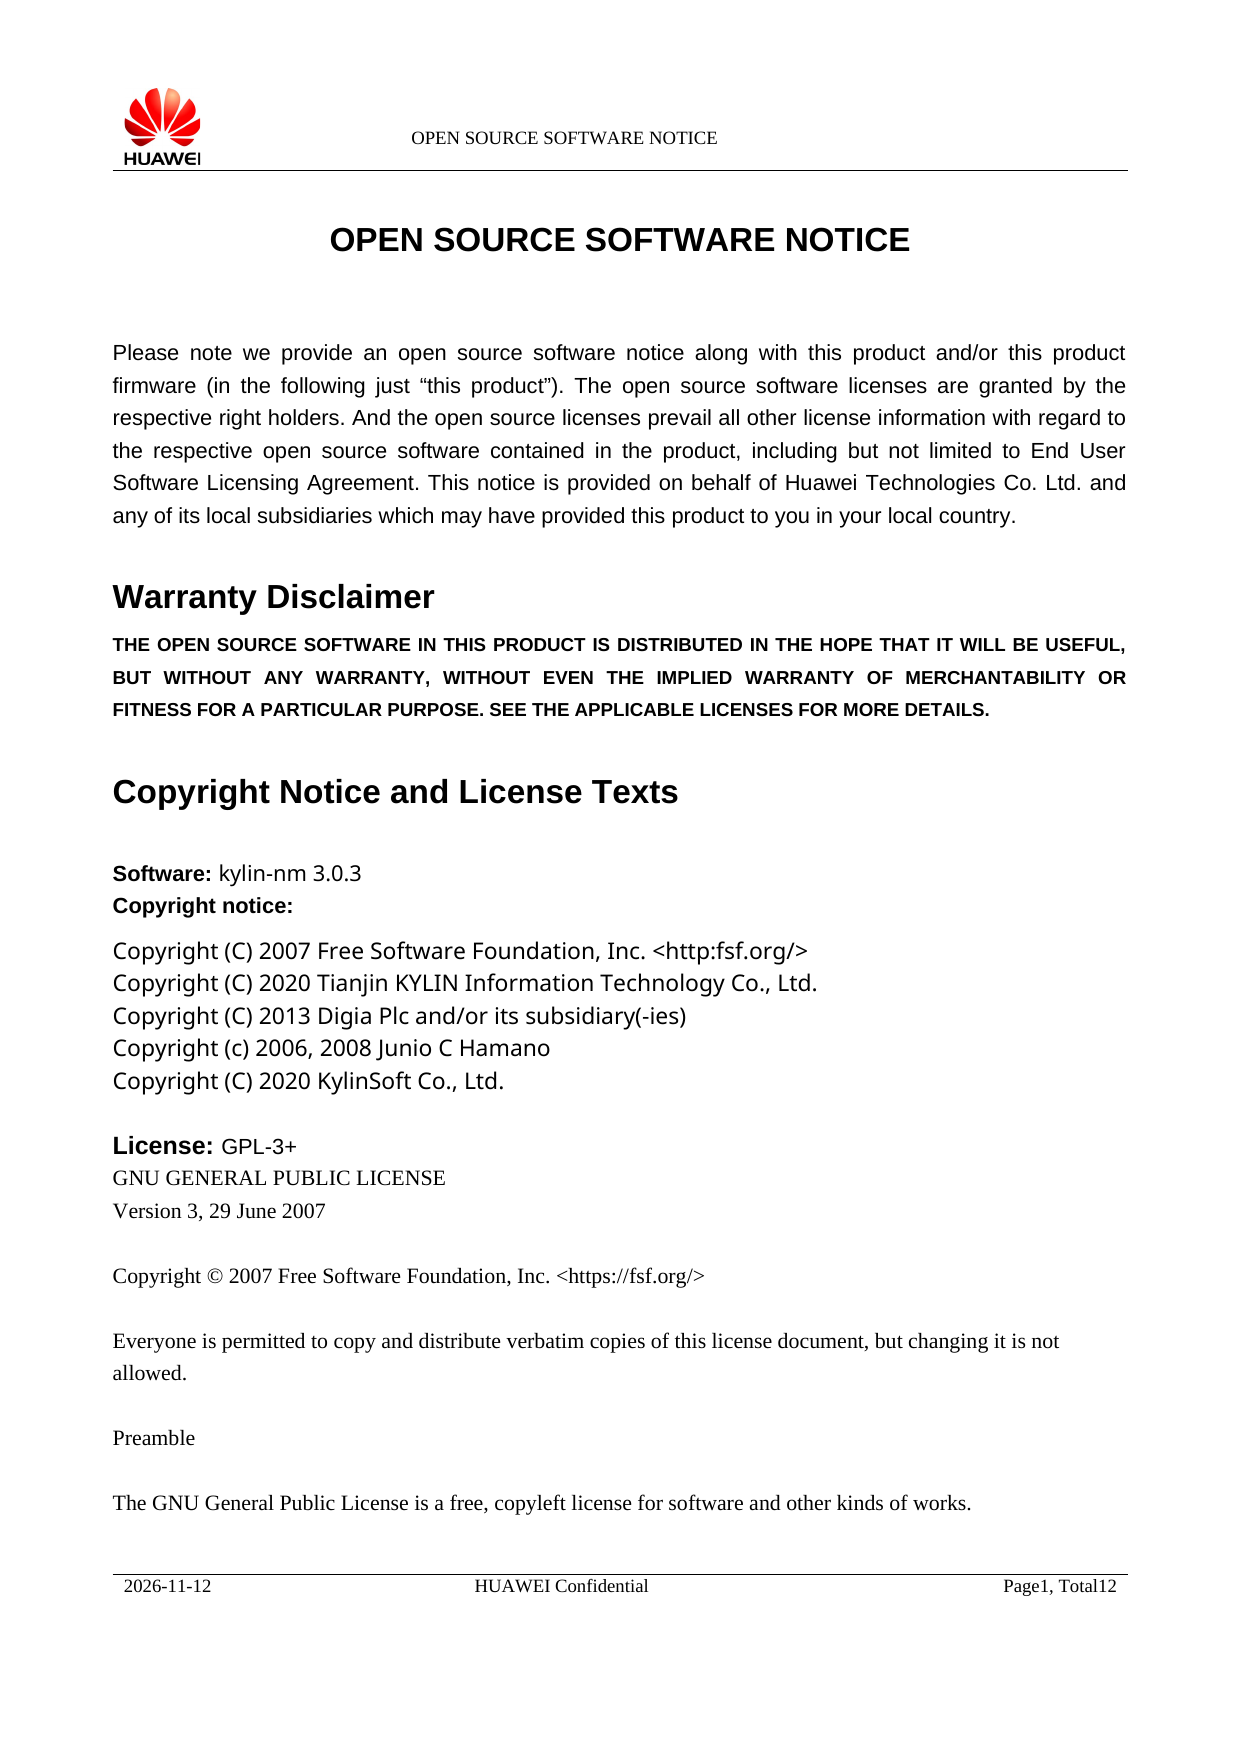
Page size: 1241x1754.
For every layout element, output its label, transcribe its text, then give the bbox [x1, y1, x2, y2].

text Copyright © 2007 Free Software Foundation, Inc. <https://fsf.org/> [112, 1259, 1128, 1291]
picture [124, 88, 201, 165]
text GNU GENERAL PUBLIC LICENSE [112, 1161, 1128, 1194]
text The GNU General Public License is a free, copyleft license for software and other kinds of works. [112, 1486, 1128, 1519]
text Preamble [112, 1421, 1128, 1454]
text The open source software in this product is distributed in the hope that it will be useful, but WITHOUT ANY WARRANTY, without even the implied warranty of MERCHANTABILITY or FITNESS FOR A PARTICULAR PURPOSE. See the applicable licenses for more details. [112, 629, 1128, 726]
title Software: kylin-nm 3.0.3 [112, 856, 1128, 889]
text Copyright (C) 2007 Free Software Foundation, Inc. <http:fsf.org/> Copyright (C) 2020 Tianjin KYLIN Information Technology Co., Ltd. Copyright (C) 2013 Digia Plc and/or its subsidiary(-ies) Copyright (c) 2006, 2008 Junio C Hamano Copyright (C) 2020 KylinSoft Co., Ltd. [112, 934, 1128, 1129]
text OPEN SOURCE SOFTWARE NOTICE [112, 206, 1128, 271]
text License: GPL-3+ [112, 1129, 1128, 1161]
text Copyright notice: [112, 889, 1128, 921]
text Copyright Notice and License Texts [112, 759, 1128, 824]
text Everyone is permitted to copy and distribute verbatim copies of this license document, but changing it is not allowed. [112, 1324, 1128, 1389]
text Warranty Disclaimer [112, 564, 1128, 629]
text Version 3, 29 June 2007 [112, 1194, 1128, 1226]
text Please note we provide an open source software notice along with this product and/or this product firmware (in the following just “this product”). The open source software licenses are granted by the respective right holders. And the open source licenses prevail all other license information with regard to the respective open source software contained in the product, including but not limited to End User Software Licensing Agreement. This notice is provided on behalf of Huawei Technologies Co. Ltd. and any of its local subsidiaries which may have provided this product to you in your local country. [112, 336, 1128, 531]
